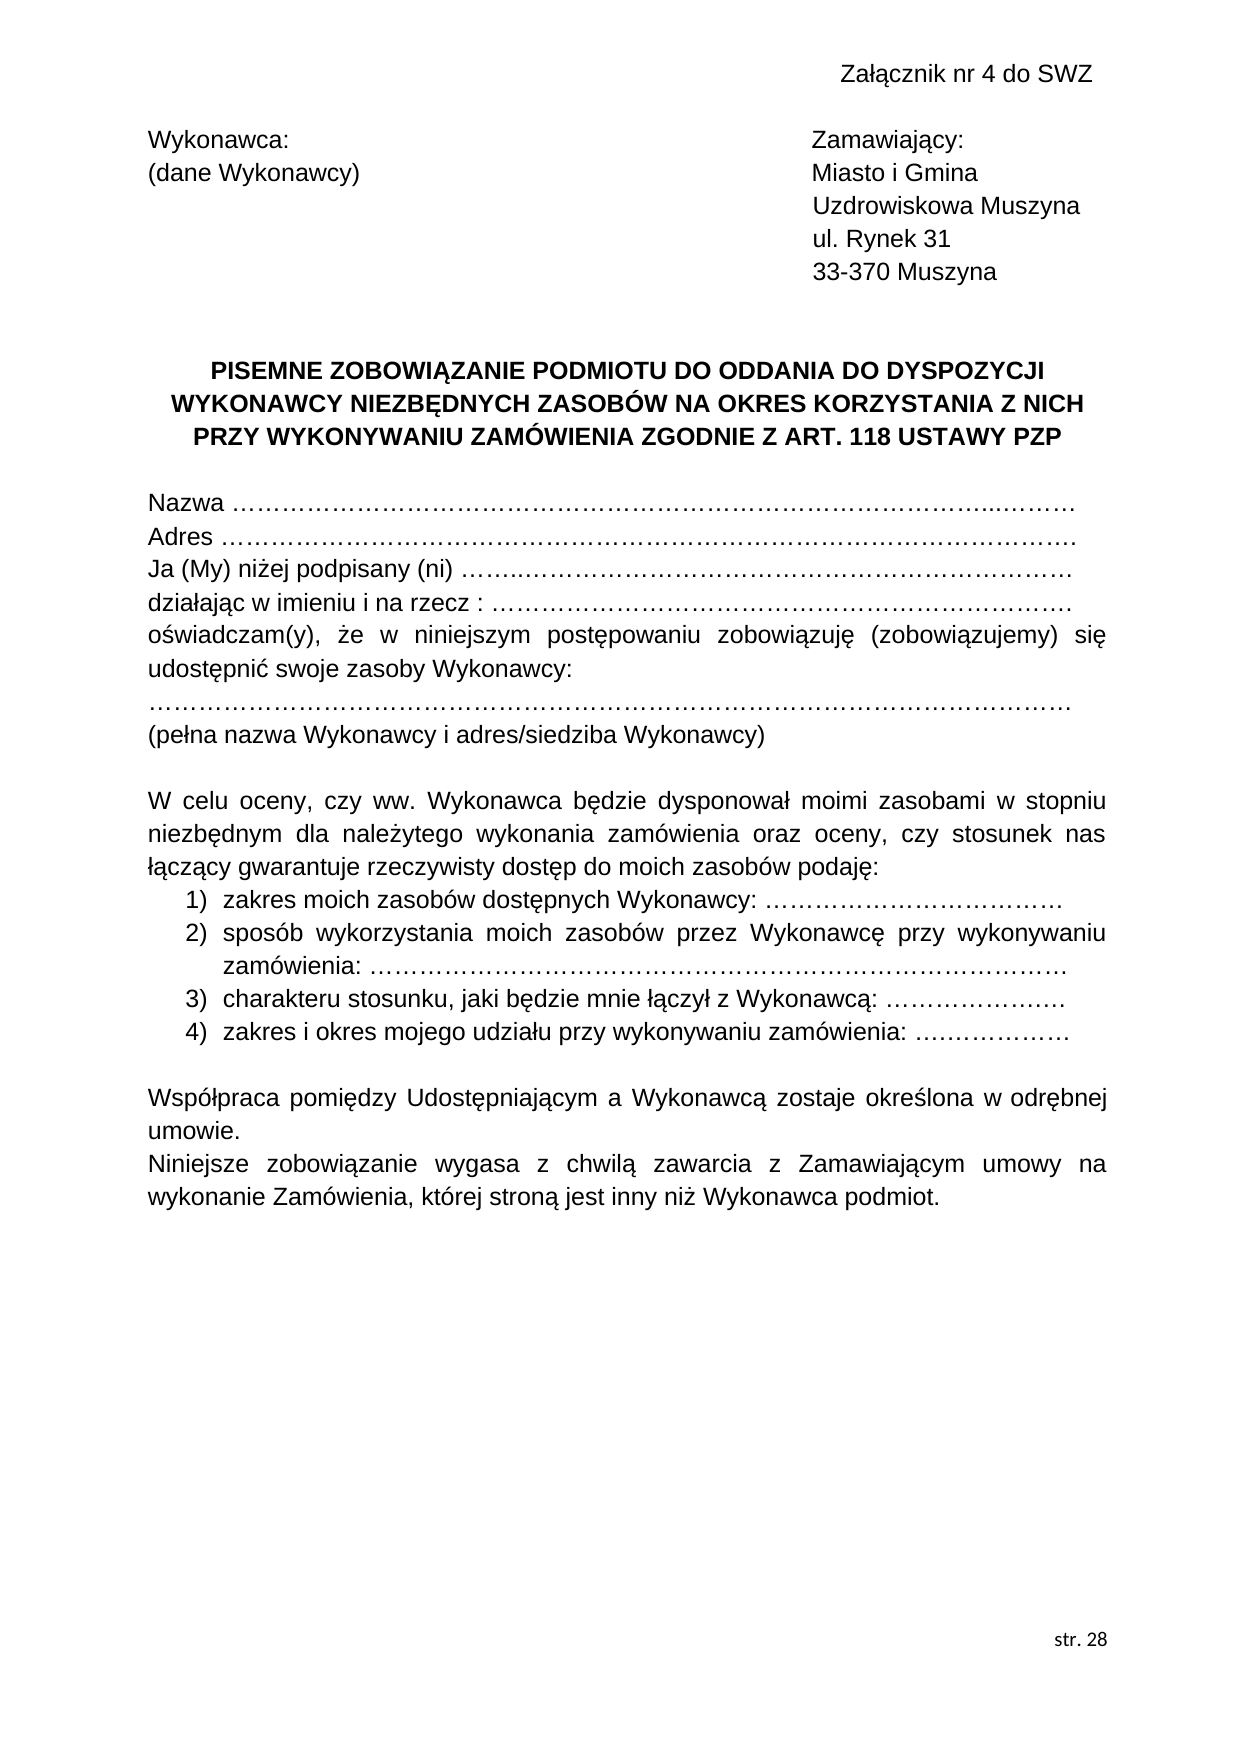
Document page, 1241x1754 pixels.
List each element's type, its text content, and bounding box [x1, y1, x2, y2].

text Współpraca pomiędzy Udostępniającym a Wykonawcą zostaje określona w odrębnej umowie. [148, 1083, 1107, 1144]
text Uzdrowiskowa Muszyna [812, 191, 1107, 220]
text Adres …………………………………………………………………………………………. [148, 521, 1107, 550]
text PISEMNE ZOBOWIĄZANIE PODMIOTU DO ODDANIA DO DYSPOZYCJI WYKONAWCY NIEZBĘDNYCH ZASOBÓW NA OKRES KORZYSTANIA Z NICH PRZY WYKONYWANIU ZAMÓWIENIA ZGODNIE Z ART. 118 USTAWY PZP [148, 356, 1107, 451]
text 33-370 Muszyna [812, 257, 1107, 286]
text Załącznik nr 4 do SWZ [148, 59, 1093, 88]
text Nazwa ………………………………………………………………………………...……… [148, 488, 1107, 517]
text Niniejsze zobowiązanie wygasa z chwilą zawarcia z Zamawiającym umowy na wykonanie Zamówienia, której stroną jest inny niż Wykonawca podmiot. [148, 1149, 1107, 1211]
list charakteru stosunku, jaki będzie mnie łączył z Wykonawcą: ……………….… [185, 984, 1107, 1012]
list zakres moich zasobów dostępnych Wykonawcy: ……………………………… [185, 885, 1107, 913]
text ………………………………………………………………………………………………… [148, 687, 1107, 715]
list zakres i okres mojego udziału przy wykonywaniu zamówienia: ….…………… [185, 1017, 1107, 1046]
text oświadczam(y), że w niniejszym postępowaniu zobowiązuję (zobowiązujemy) się udostępnić swoje zasoby Wykonawcy: [148, 621, 1107, 682]
text Wykonawca: Zamawiający: [148, 125, 1107, 154]
text (pełna nazwa Wykonawcy i adres/siedziba Wykonawcy) [148, 719, 1107, 748]
text (dane Wykonawcy) Miasto i Gmina [148, 158, 1107, 187]
text Ja (My) niżej podpisany (ni) ……..………………………………………………………… [148, 554, 1107, 583]
text działając w imieniu i na rzecz : ……………………………………………………………. [148, 587, 1107, 616]
text W celu oceny, czy ww. Wykonawca będzie dysponował moimi zasobami w stopniu niezbędnym dla należytego wykonania zamówienia oraz oceny, czy stosunek nas łączący gwarantuje rzeczywisty dostęp do moich zasobów podaję: [148, 786, 1107, 880]
text ul. Rynek 31 [812, 224, 1107, 253]
list sposób wykorzystania moich zasobów przez Wykonawcę przy wykonywaniu zamówienia: ………………………………………………………………………… [185, 918, 1107, 979]
